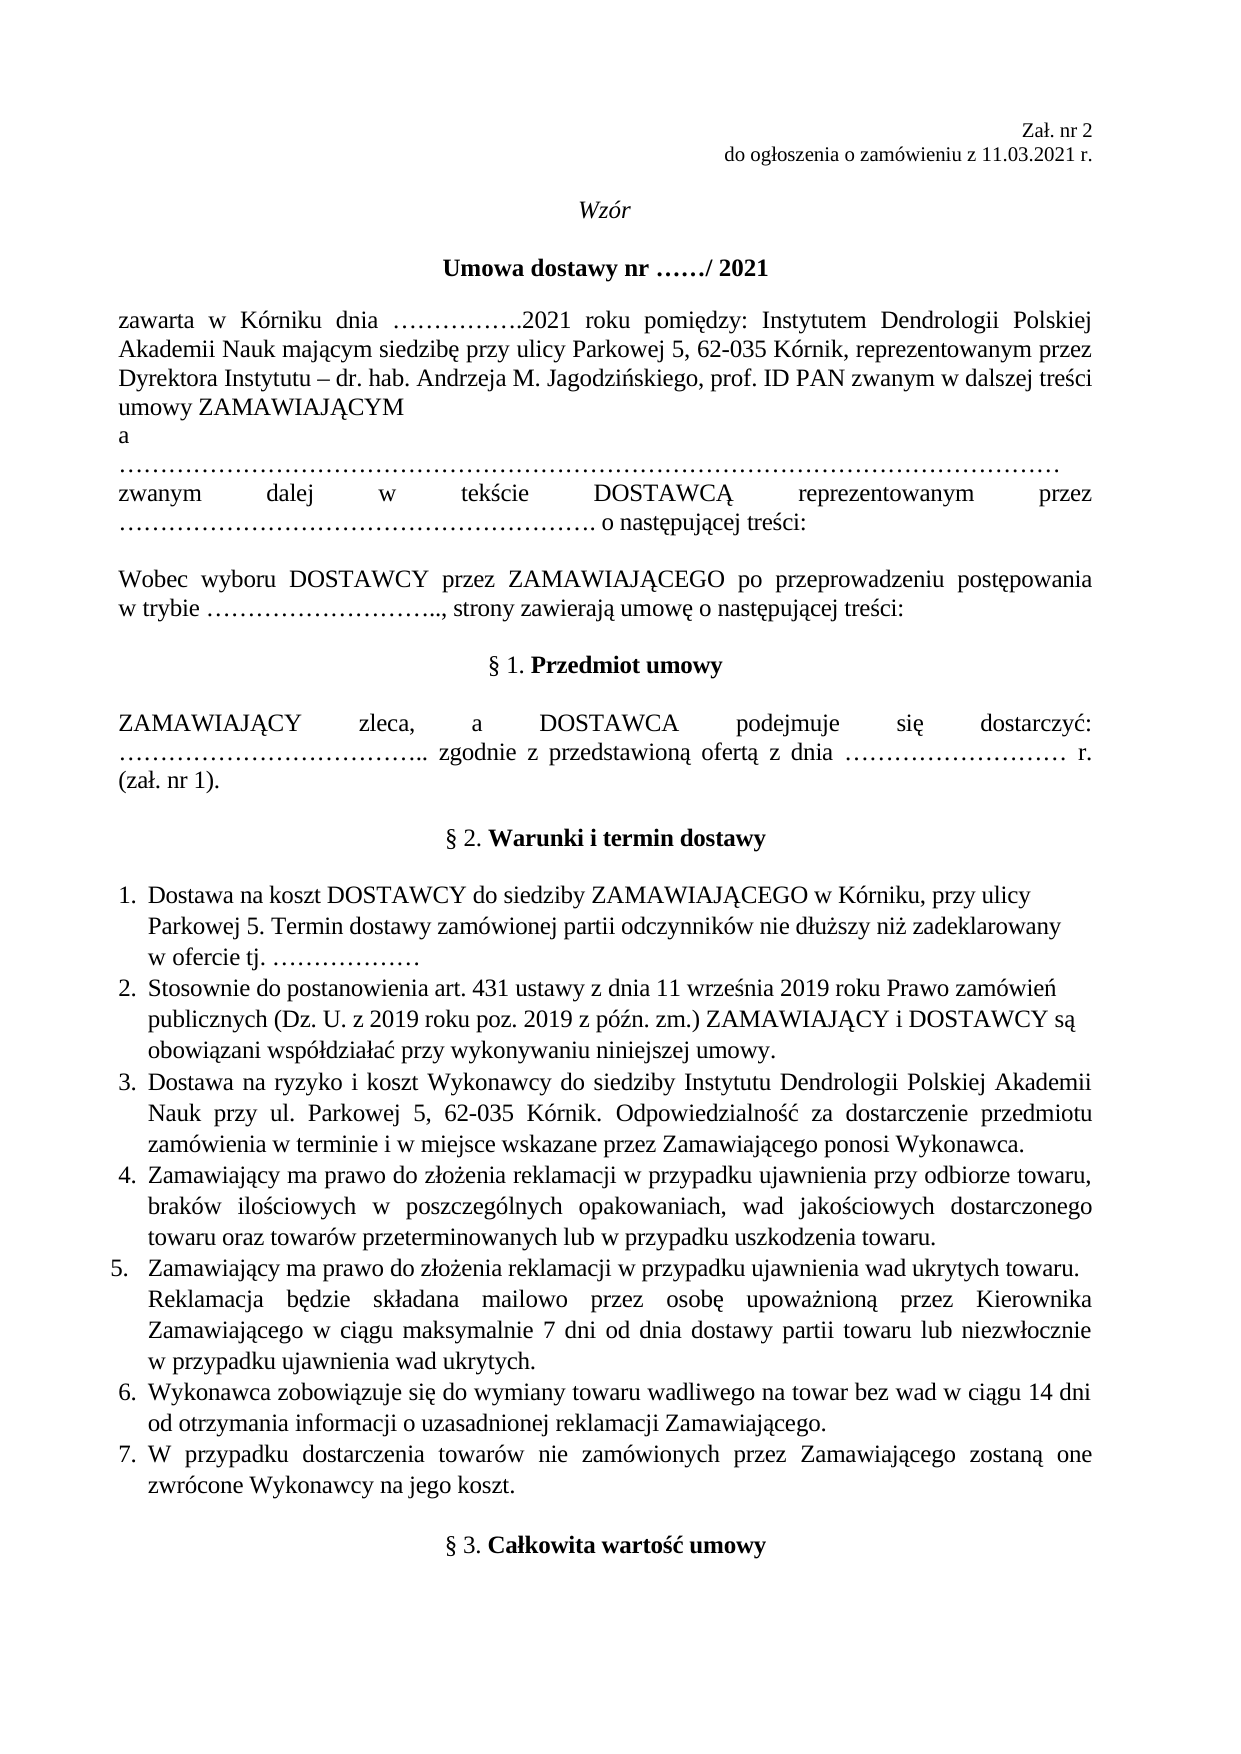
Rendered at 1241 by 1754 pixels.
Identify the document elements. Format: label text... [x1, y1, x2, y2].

text …………………………………………………………………………………………………… zwanym dalej w tekście DOSTAWCĄ reprezentowanym przez …………………………………………………. o następującej treści: [118, 449, 1093, 535]
text do ogłoszenia o zamówieniu z 11.03.2021 r. [118, 142, 1093, 166]
list Zamawiający ma prawo do złożenia reklamacji w przypadku ujawnienia wad ukrytych towaru. [110, 1253, 1093, 1282]
text Umowa dostawy nr ……/ 2021 [118, 253, 1093, 281]
list Zamawiający ma prawo do złożenia reklamacji w przypadku ujawnienia przy odbiorze towaru, braków ilościowych w poszczególnych opakowaniach, wad jakościowych dostarczonego towaru oraz towarów przeterminowanych lub w przypadku uszkodzenia towaru. [118, 1160, 1093, 1251]
text Zał. nr 2 [856, 118, 1093, 142]
text Wobec wyboru DOSTAWCY przez ZAMAWIAJĄCEGO po przeprowadzeniu postępowania w trybie ……………………….., strony zawierają umowę o następującej treści: [118, 564, 1093, 622]
text § 2. Warunki i termin dostawy [118, 823, 1093, 852]
text zawarta w Kórniku dnia …………….2021 roku pomiędzy: Instytutem Dendrologii Polskiej Akademii Nauk mającym siedzibę przy ulicy Parkowej 5, 62-035 Kórnik, reprezentowanym przez Dyrektora Instytutu – dr. hab. Andrzeja M. Jagodzińskiego, prof. ID PAN zwanym w dalszej treści umowy ZAMAWIAJĄCYM [118, 305, 1093, 420]
text ZAMAWIAJĄCY zleca, a DOSTAWCA podejmuje się dostarczyć:……………………………….. zgodnie z przedstawioną ofertą z dnia ……………………… r. (zał. nr 1). [118, 708, 1093, 794]
text a [118, 420, 1093, 449]
text § 1. Przedmiot umowy [118, 650, 1093, 679]
list Wykonawca zobowiązuje się do wymiany towaru wadliwego na towar bez wad w ciągu 14 dni od otrzymania informacji o uzasadnionej reklamacji Zamawiającego. [118, 1377, 1093, 1437]
list Dostawa na ryzyko i koszt Wykonawcy do siedziby Instytutu Dendrologii Polskiej Akademii Nauk przy ul. Parkowej 5, 62-035 Kórnik. Odpowiedzialność za dostarczenie przedmiotu zamówienia w terminie i w miejsce wskazane przez Zamawiającego ponosi Wykonawca. [118, 1067, 1093, 1157]
text Wzór [118, 195, 1093, 224]
text Reklamacja będzie składana mailowo przez osobę upoważnioną przez Kierownika Zamawiającego w ciągu maksymalnie 7 dni od dnia dostawy partii towaru lub niezwłocznie w przypadku ujawnienia wad ukrytych. [148, 1284, 1093, 1375]
list W przypadku dostarczenia towarów nie zamówionych przez Zamawiającego zostaną one zwrócone Wykonawcy na jego koszt. [118, 1439, 1093, 1499]
text § 3. Całkowita wartość umowy [118, 1530, 1093, 1559]
list Dostawa na koszt DOSTAWCY do siedziby ZAMAWIAJĄCEGO w Kórniku, przy ulicy Parkowej 5. Termin dostawy zamówionej partii odczynników nie dłuższy niż zadeklarowany w ofercie tj. ……………… [118, 880, 1093, 971]
list Stosownie do postanowienia art. 431 ustawy z dnia 11 września 2019 roku Prawo zamówień publicznych (Dz. U. z 2019 roku poz. 2019 z późn. zm.) ZAMAWIAJĄCY i DOSTAWCY są obowiązani współdziałać przy wykonywaniu niniejszej umowy. [118, 973, 1093, 1064]
